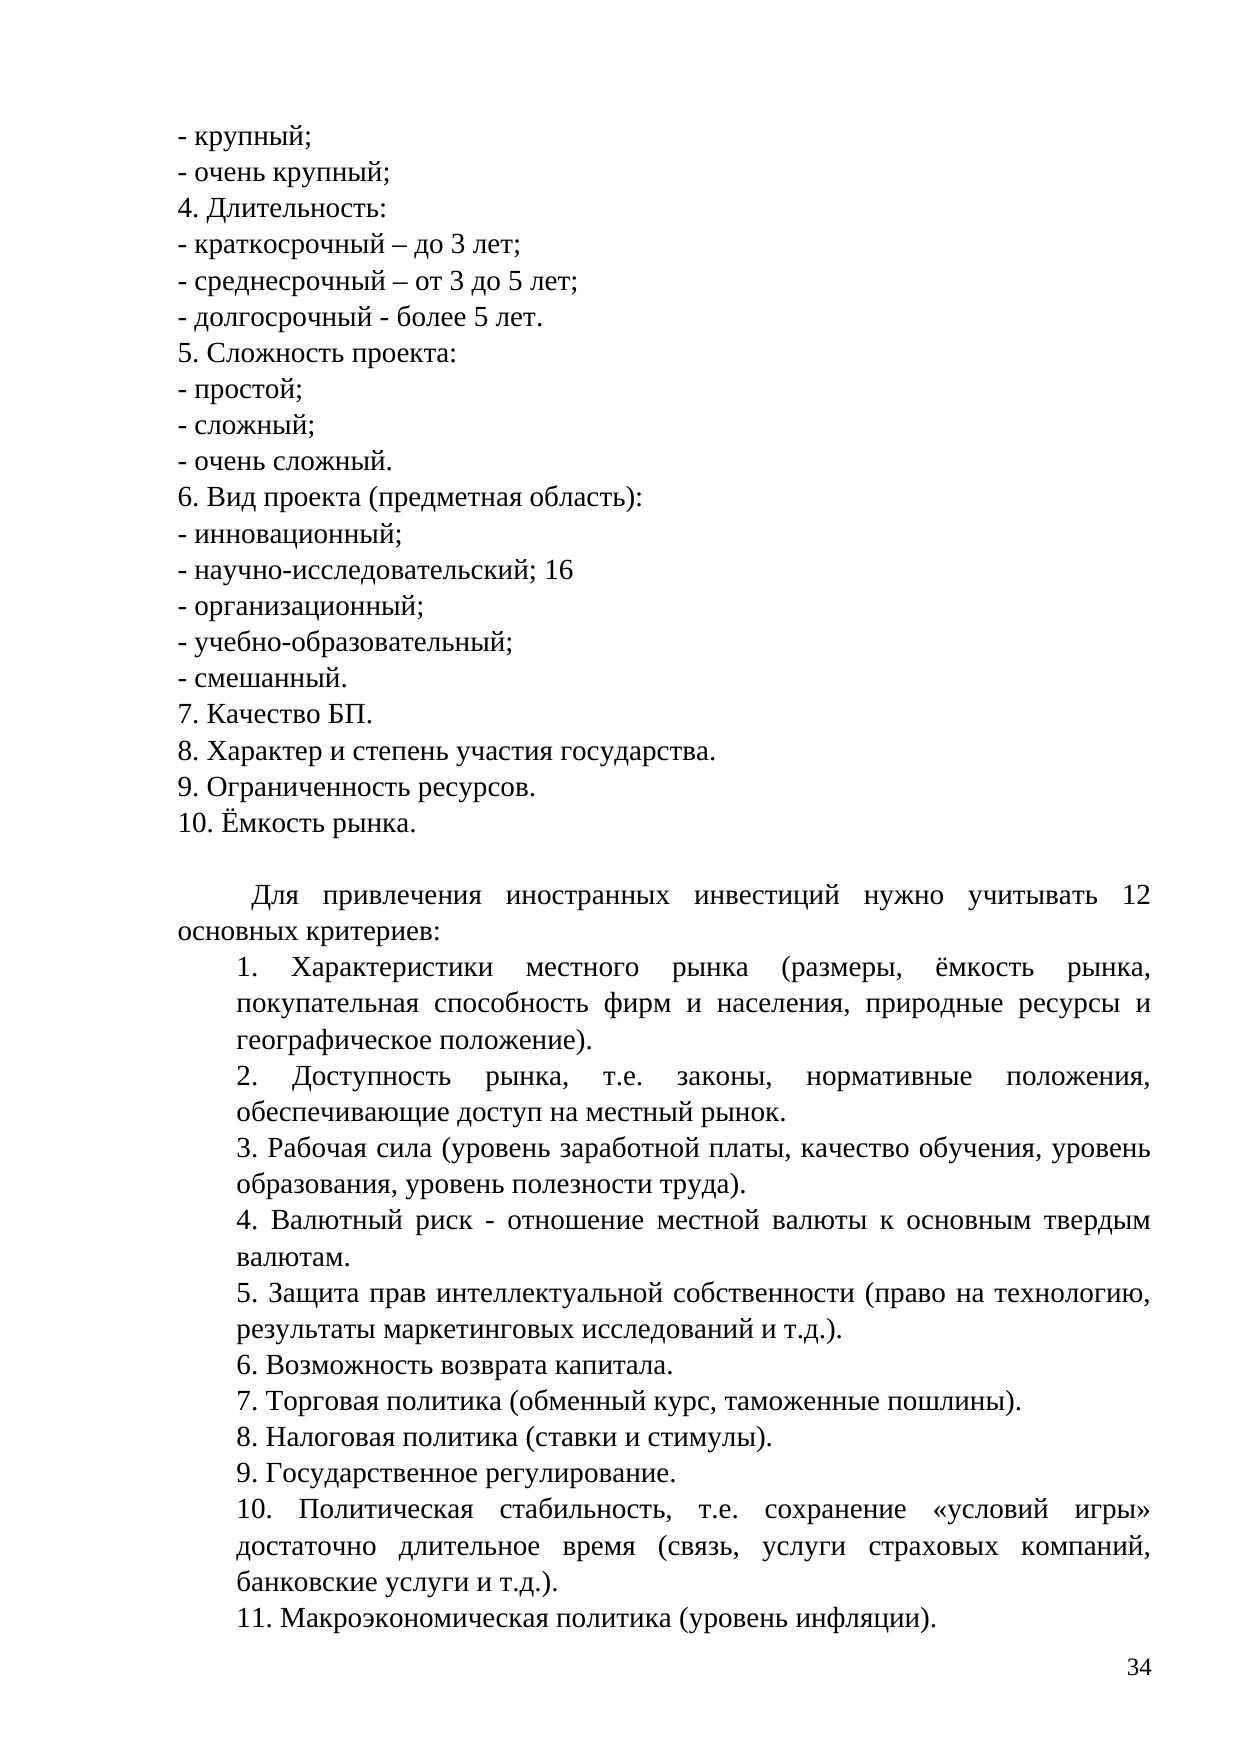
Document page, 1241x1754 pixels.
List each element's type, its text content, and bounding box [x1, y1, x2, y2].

text 8. Характер и степень участия государства. [177, 733, 1152, 766]
text 8. Налоговая политика (ставки и стимулы). [236, 1419, 1152, 1453]
text 4. Длительность: [177, 190, 1152, 224]
text 6. Возможность возврата капитала. [236, 1347, 1152, 1381]
text 4. Валютный риск - отношение местной валюты к основным твердым валютам. [236, 1202, 1152, 1272]
text - крупный; [177, 118, 1152, 152]
text 9. Ограниченность ресурсов. [177, 769, 1152, 802]
text - долгосрочный - более 5 лет. [177, 299, 1152, 332]
text Для привлечения иностранных инвестиций нужно учитывать 12 основных критериев: [177, 877, 1152, 947]
text - очень крупный; [177, 154, 1152, 188]
text 7. Качество БП. [177, 696, 1152, 730]
text - учебно-образовательный; [177, 624, 1152, 658]
text 10. Политическая стабильность, т.е. сохранение «условий игры» достаточно длительное время (связь, услуги страховых компаний, банковские услуги и т.д.). [236, 1492, 1152, 1597]
text - простой; [177, 371, 1152, 405]
text 5. Защита прав интеллектуальной собственности (право на технологию, результаты маркетинговых исследований и т.д.). [236, 1275, 1152, 1344]
text - очень сложный. [177, 443, 1152, 477]
text 2. Доступность рынка, т.е. законы, нормативные положения, обеспечивающие доступ на местный рынок. [236, 1058, 1152, 1128]
text 11. Макроэкономическая политика (уровень инфляции). [236, 1600, 1152, 1634]
text 1. Характеристики местного рынка (размеры, ёмкость рынка, покупательная способность фирм и населения, природные ресурсы и географическое положение). [236, 949, 1152, 1055]
text 6. Вид проекта (предметная область): [177, 479, 1152, 513]
text 3. Рабочая сила (уровень заработной платы, качество обучения, уровень образования, уровень полезности труда). [236, 1130, 1152, 1200]
text - научно-исследовательский; 16 [177, 552, 1152, 585]
text - инновационный; [177, 516, 1152, 549]
text - организационный; [177, 588, 1152, 622]
text 9. Государственное регулирование. [236, 1456, 1152, 1489]
text - смешанный. [177, 660, 1152, 694]
text 7. Торговая политика (обменный курс, таможенные пошлины). [236, 1383, 1152, 1417]
text - сложный; [177, 407, 1152, 441]
text - краткосрочный – до 3 лет; [177, 227, 1152, 260]
text 10. Ёмкость рынка. [177, 805, 1152, 838]
text - среднесрочный – от 3 до 5 лет; [177, 263, 1152, 296]
text 5. Сложность проекта: [177, 335, 1152, 368]
